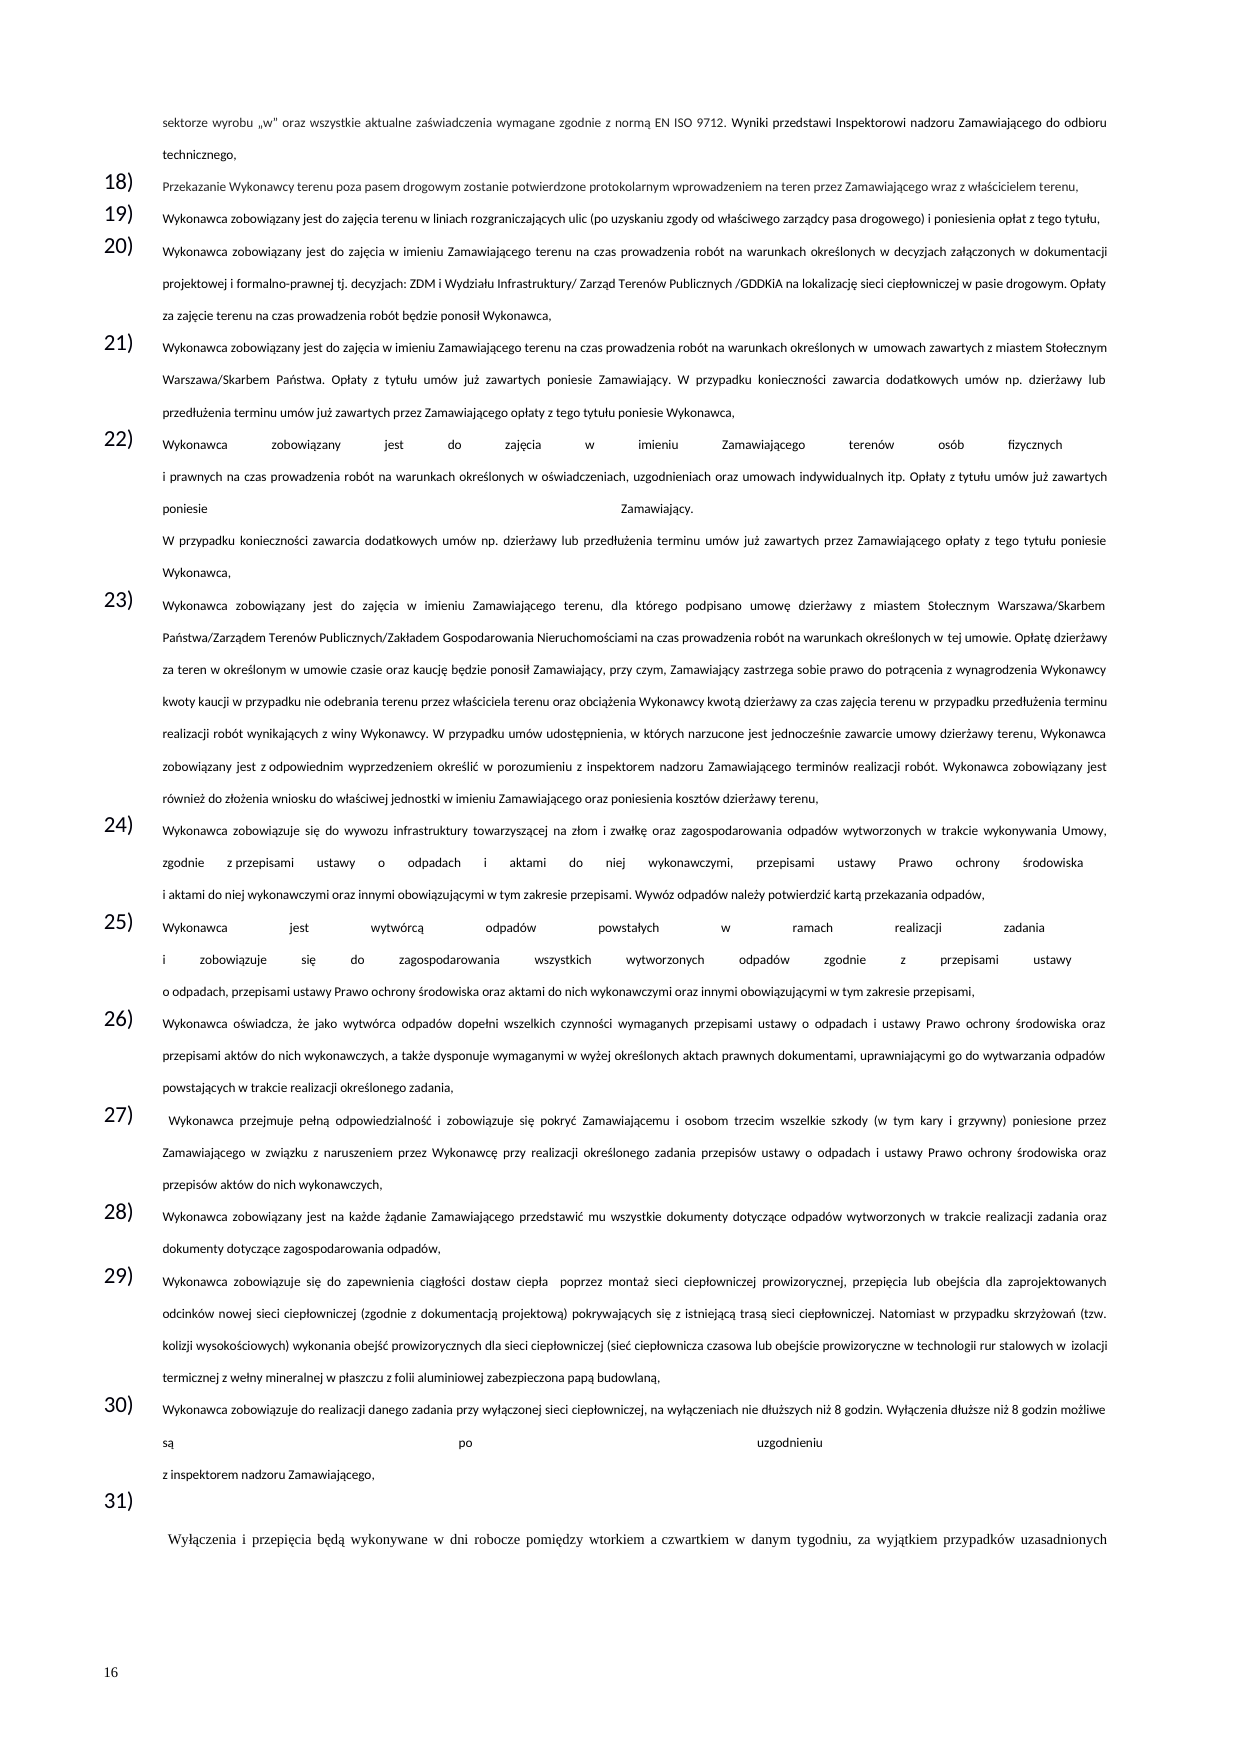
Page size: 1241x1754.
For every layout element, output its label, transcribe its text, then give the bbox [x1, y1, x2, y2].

list Wykonawca zobowiązuje do realizacji danego zadania przy wyłączonej sieci ciepłowniczej, na wyłączeniach nie dłuższych niż 8 godzin. Wyłączenia dłuższe niż 8 godzin możliwe są po uzgodnieniu z inspektorem nadzoru Zamawiającego, [103, 1390, 1107, 1482]
list Wykonawca zobowiązany jest do zajęcia w imieniu Zamawiającego terenu, dla którego podpisano umowę dzierżawy z miastem Stołecznym Warszawa/Skarbem Państwa/Zarządem Terenów Publicznych/Zakładem Gospodarowania Nieruchomościami na czas prowadzenia robót na warunkach określonych w tej umowie. Opłatę dzierżawy za teren w określonym w umowie czasie oraz kaucję będzie ponosił Zamawiający, przy czym, Zamawiający zastrzega sobie prawo do potrącenia z wynagrodzenia Wykonawcy kwoty kaucji w przypadku nie odebrania terenu przez właściciela terenu oraz obciążenia Wykonawcy kwotą dzierżawy za czas zajęcia terenu w przypadku przedłużenia terminu realizacji robót wynikających z winy Wykonawcy. W przypadku umów udostępnienia, w których narzucone jest jednocześnie zawarcie umowy dzierżawy terenu, Wykonawca zobowiązany jest z odpowiednim wyprzedzeniem określić w porozumieniu z inspektorem nadzoru Zamawiającego terminów realizacji robót. Wykonawca zobowiązany jest również do złożenia wniosku do właściwej jednostki w imieniu Zamawiającego oraz poniesienia kosztów dzierżawy terenu, [103, 585, 1107, 806]
list Wykonawca przejmuje pełną odpowiedzialność i zobowiązuje się pokryć Zamawiającemu i osobom trzecim wszelkie szkody (w tym kary i grzywny) poniesione przez Zamawiającego w związku z naruszeniem przez Wykonawcę przy realizacji określonego zadania przepisów ustawy o odpadach i ustawy Prawo ochrony środowiska oraz przepisów aktów do nich wykonawczych, [103, 1100, 1107, 1193]
list Wykonawca zobowiązany jest do zajęcia w imieniu Zamawiającego terenu na czas prowadzenia robót na warunkach określonych w decyzjach załączonych w dokumentacji projektowej i formalno-prawnej tj. decyzjach: ZDM i Wydziału Infrastruktury/ Zarząd Terenów Publicznych /GDDKiA na lokalizację sieci ciepłowniczej w pasie drogowym. Opłaty za zajęcie terenu na czas prowadzenia robót będzie ponosił Wykonawca, [103, 231, 1107, 324]
list Wykonawca jest wytwórcą odpadów powstałych w ramach realizacji zadania i zobowiązuje się do zagospodarowania wszystkich wytworzonych odpadów zgodnie z przepisami ustawy o odpadach, przepisami ustawy Prawo ochrony środowiska oraz aktami do nich wykonawczymi oraz innymi obowiązującymi w tym zakresie przepisami, [103, 907, 1107, 999]
list Wykonawca zobowiązany jest do zajęcia w imieniu Zamawiającego terenu na czas prowadzenia robót na warunkach określonych w umowach zawartych z miastem Stołecznym Warszawa/Skarbem Państwa. Opłaty z tytułu umów już zawartych poniesie Zamawiający. W przypadku konieczności zawarcia dodatkowych umów np. dzierżawy lub przedłużenia terminu umów już zawartych przez Zamawiającego opłaty z tego tytułu poniesie Wykonawca, [103, 328, 1107, 420]
list Wykonawca zobowiązuje się do zapewnienia ciągłości dostaw ciepła poprzez montaż sieci ciepłowniczej prowizorycznej, przepięcia lub obejścia dla zaprojektowanych odcinków nowej sieci ciepłowniczej (zgodnie z dokumentacją projektową) pokrywających się z istniejącą trasą sieci ciepłowniczej. Natomiast w przypadku skrzyżowań (tzw. kolizji wysokościowych) wykonania obejść prowizorycznych dla sieci ciepłowniczej (sieć ciepłownicza czasowa lub obejście prowizoryczne w technologii rur stalowych w izolacji termicznej z wełny mineralnej w płaszczu z folii aluminiowej zabezpieczona papą budowlaną, [103, 1261, 1107, 1386]
list Wykonawca zobowiązuje się do wywozu infrastruktury towarzyszącej na złom i zwałkę oraz zagospodarowania odpadów wytworzonych w trakcie wykonywania Umowy, zgodnie z przepisami ustawy o odpadach i aktami do niej wykonawczymi, przepisami ustawy Prawo ochrony środowiska i aktami do niej wykonawczymi oraz innymi obowiązującymi w tym zakresie przepisami. Wywóz odpadów należy potwierdzić kartą przekazania odpadów, [103, 811, 1107, 903]
list Wykonawca oświadcza, że jako wytwórca odpadów dopełni wszelkich czynności wymaganych przepisami ustawy o odpadach i ustawy Prawo ochrony środowiska oraz przepisami aktów do nich wykonawczych, a także dysponuje wymaganymi w wyżej określonych aktach prawnych dokumentami, uprawniającymi go do wytwarzania odpadów powstających w trakcie realizacji określonego zadania, [103, 1004, 1107, 1096]
list Wykonawca zobowiązany jest na każde żądanie Zamawiającego przedstawić mu wszystkie dokumenty dotyczące odpadów wytworzonych w trakcie realizacji zadania oraz dokumenty dotyczące zagospodarowania odpadów, [103, 1197, 1107, 1257]
list Wykonawca zobowiązany jest do zajęcia terenu w liniach rozgraniczających ulic (po uzyskaniu zgody od właściwego zarządcy pasa drogowego) i poniesienia opłat z tego tytułu, [103, 199, 1107, 227]
list Wykonawca zobowiązany jest do zajęcia w imieniu Zamawiającego terenów osób fizycznych i prawnych na czas prowadzenia robót na warunkach określonych w oświadczeniach, uzgodnieniach oraz umowach indywidualnych itp. Opłaty z tytułu umów już zawartych poniesie Zamawiający. W przypadku konieczności zawarcia dodatkowych umów np. dzierżawy lub przedłużenia terminu umów już zawartych przez Zamawiającego opłaty z tego tytułu poniesie Wykonawca, [103, 424, 1107, 581]
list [103, 102, 1107, 163]
list Przekazanie Wykonawcy terenu poza pasem drogowym zostanie potwierdzone protokolarnym wprowadzeniem na teren przez Zamawiającego wraz z właścicielem terenu, [103, 167, 1107, 195]
